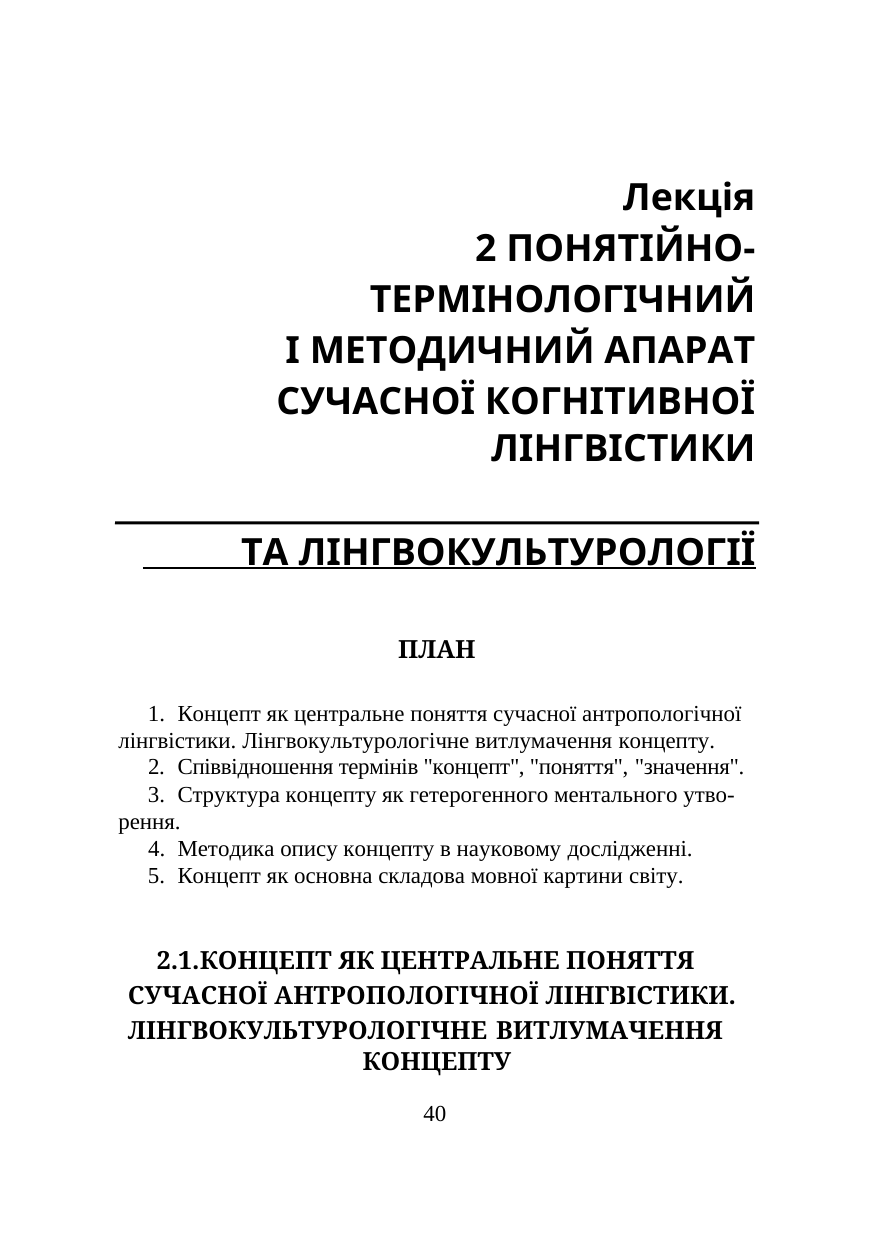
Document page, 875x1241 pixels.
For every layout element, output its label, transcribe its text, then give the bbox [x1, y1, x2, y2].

text ТА ЛІНГВОКУЛЬТУРОЛОГІЇ [104, 471, 755, 576]
subtitle Лекція 2 ПОНЯТІЙНО- ТЕРМІНОЛОГІЧНИЙ [351, 170, 755, 323]
text КОНЦЕПТУ [314, 1047, 559, 1076]
list Структура концепту як гетерогенного ментального утво- рення. [118, 781, 755, 834]
list Концепт як центральне поняття сучасної антропологічної лінгвістики. Лінгвокультурологічне витлумачення концепту. [118, 699, 755, 753]
list Співвідношення термінів "концепт", "поняття", "значення". [118, 754, 770, 780]
subtitle КОНЦЕПТ ЯК ЦЕНТРАЛЬНЕ ПОНЯТТЯ СУЧАСНОЇ АНТРОПОЛОГІЧНОЇ ЛІНГВІСТИКИ. ЛІНГВОКУЛЬТУРОЛОГІЧНЕ ВИТЛУМАЧЕННЯ [128, 942, 745, 1047]
list Концепт як основна складова мовної картини світу. [148, 862, 770, 888]
text І МЕТОДИЧНИЙ АПАРАТ СУЧАСНОЇ КОГНІТИВНОЇ [238, 323, 755, 425]
subtitle ПЛАН [314, 632, 559, 666]
list Методика опису концепту в науковому дослідженні. [118, 835, 770, 861]
text ЛІНГВІСТИКИ [104, 425, 755, 471]
